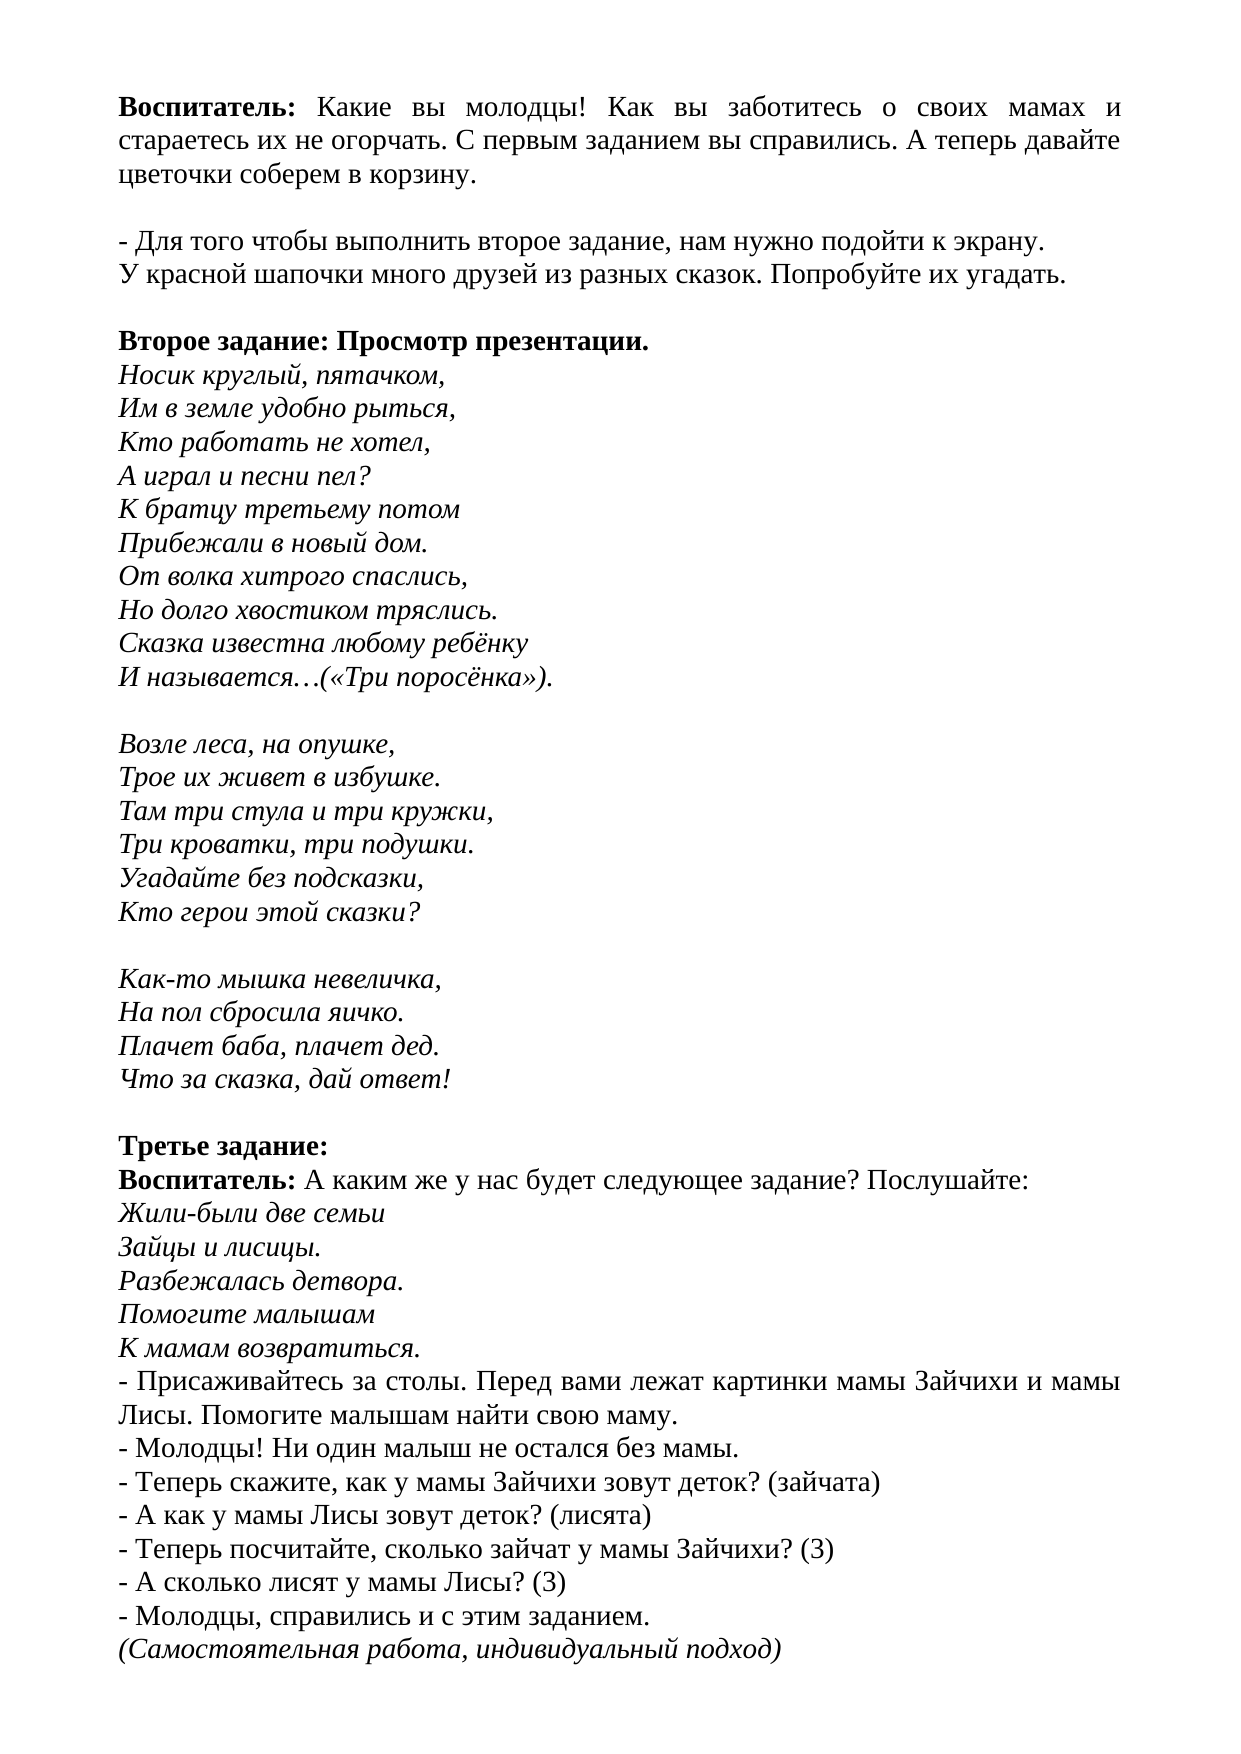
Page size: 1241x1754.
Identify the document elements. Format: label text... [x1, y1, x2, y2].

text - Присаживайтесь за столы. Перед вами лежат картинки мамы Зайчихи и мамы Лисы. Помогите малышам найти свою маму. [118, 1363, 1122, 1430]
text Третье задание: [118, 1128, 1122, 1162]
text Второе задание: Просмотр презентации. [118, 323, 1122, 357]
text Помогите малышам [118, 1296, 1122, 1330]
text - А как у мамы Лисы зовут деток? (лисята) [118, 1497, 1122, 1531]
text А играл и песни пел? [118, 458, 1114, 491]
text Воспитатель: Какие вы молодцы! Как вы заботитесь о своих мамах и стараетесь их не огорчать. С первым заданием вы справились. А теперь давайте цветочки соберем в корзину. [118, 89, 1122, 189]
text - Теперь скажите, как у мамы Зайчихи зовут деток? (зайчата) [118, 1464, 1122, 1497]
text Сказка известна любому ребёнку [118, 625, 1114, 659]
text - Молодцы, справились и с этим заданием. [118, 1598, 1122, 1632]
text Но долго хвостиком тряслись. [118, 592, 1114, 625]
text И называется…(«Три поросёнка»). [118, 659, 1114, 692]
text - Молодцы! Ни один малыш не остался без мамы. [118, 1430, 1122, 1464]
text Воспитатель: А каким же у нас будет следующее задание? Послушайте: [118, 1162, 1122, 1196]
text Как-то мышка невеличка, На пол сбросила яичко. Плачет баба, плачет дед. Что за сказка, дай ответ! [118, 961, 1114, 1095]
text - Теперь посчитайте, сколько зайчат у мамы Зайчихи? (3) [118, 1531, 1122, 1564]
text Возле леса, на опушке, Трое их живет в избушке. Там три стула и три кружки, Три кроватки, три подушки. Угадайте без подсказки, Кто герои этой сказки? [118, 726, 1114, 927]
text - Для того чтобы выполнить второе задание, нам нужно подойти к экрану. [118, 223, 1122, 256]
text Зайцы и лисицы. [118, 1229, 1122, 1263]
text Носик круглый, пятачком, Им в земле удобно рыться, Кто работать не хотел, [118, 357, 1114, 458]
text (Самостоятельная работа, индивидуальный подход) [118, 1632, 1122, 1665]
text Разбежалась детвора. [118, 1263, 1122, 1296]
text - А сколько лисят у мамы Лисы? (3) [118, 1564, 1122, 1598]
text Жили-были две семьи [118, 1196, 1122, 1229]
text Прибежали в новый дом. [118, 525, 1114, 558]
text К мамам возвратиться. [118, 1330, 1122, 1363]
text От волка хитрого спаслись, [118, 558, 1114, 592]
text У красной шапочки много друзей из разных сказок. Попробуйте их угадать. [118, 256, 1122, 290]
text К братцу третьему потом [118, 491, 1114, 525]
